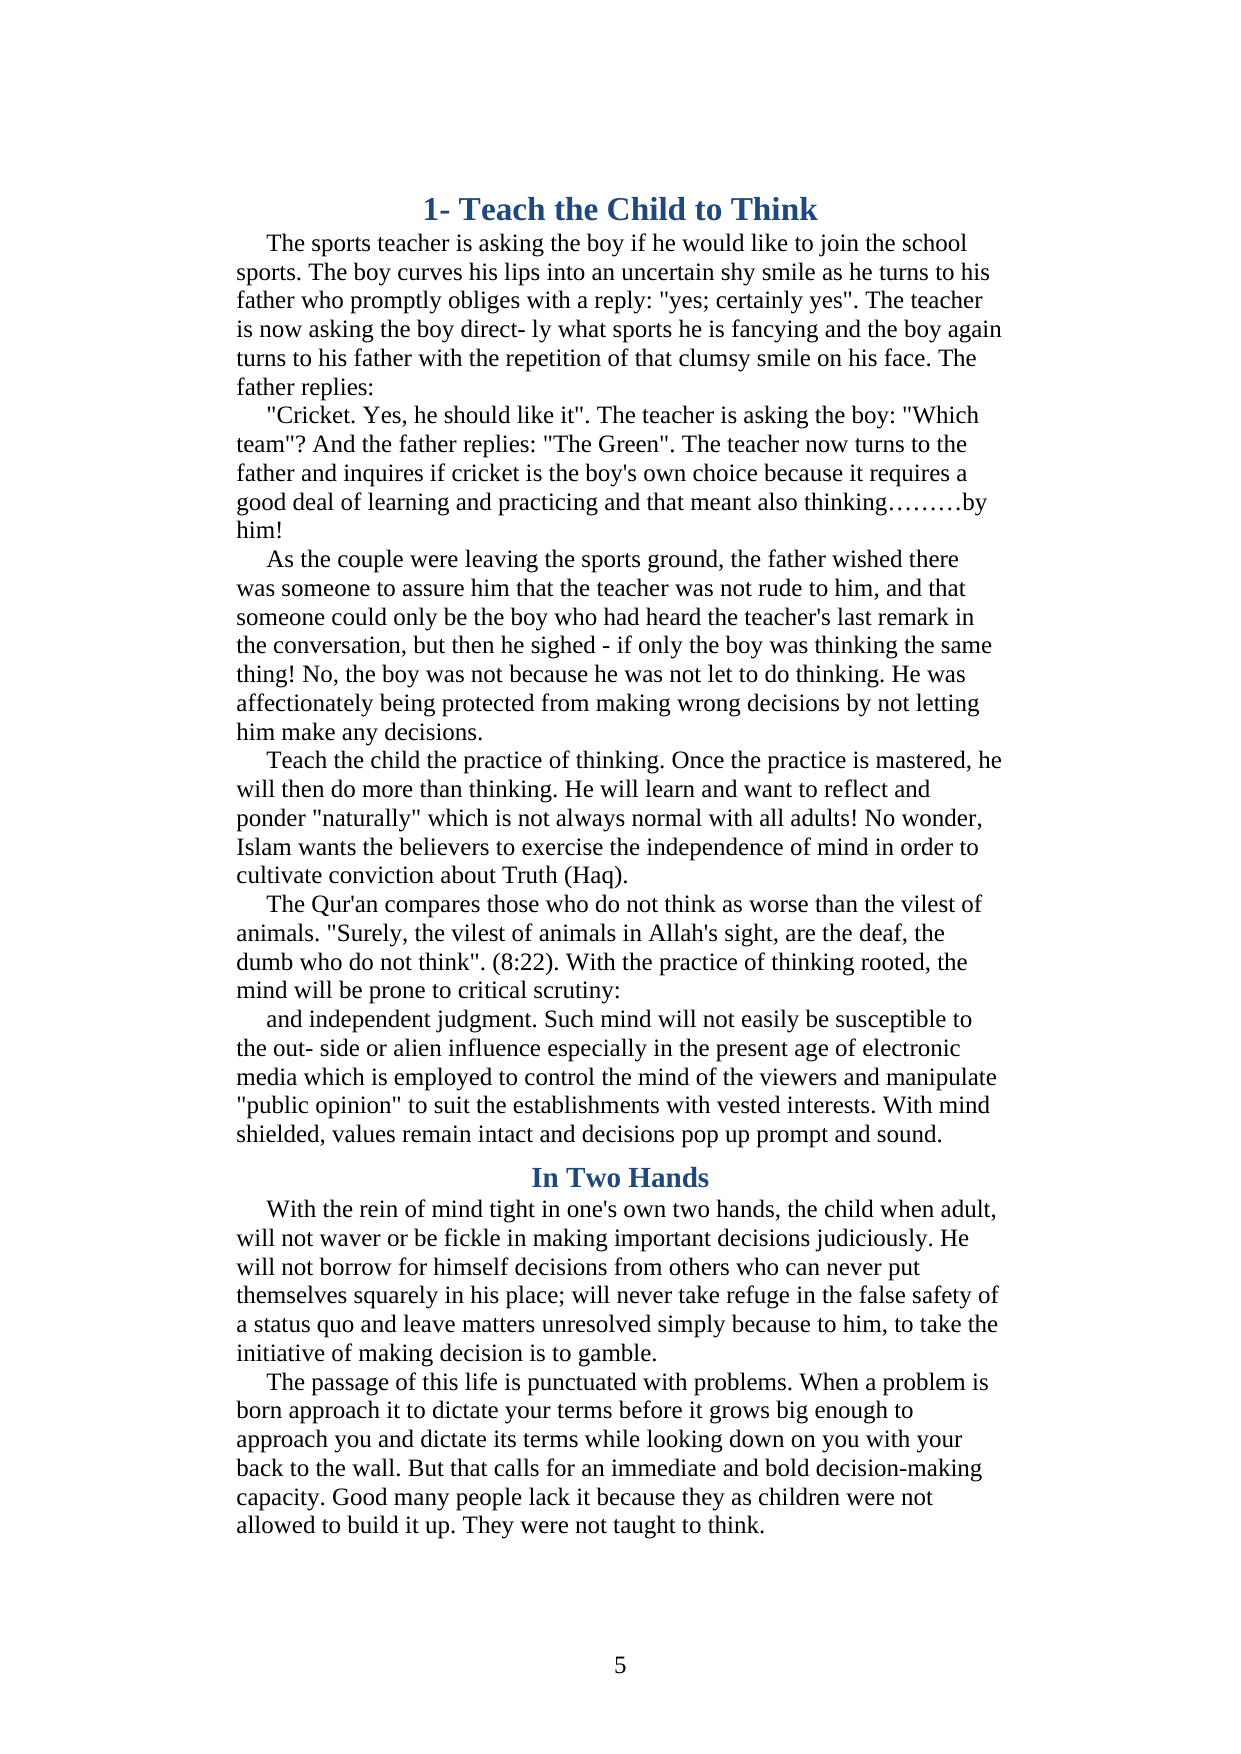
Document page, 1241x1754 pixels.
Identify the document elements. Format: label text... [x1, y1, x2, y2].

text and independent judgment. Such mind will not easily be susceptible to the out- side or alien influence especially in the present age of electronic media which is employed to control the mind of the viewers and manipulate "public opinion" to suit the establishments with vested interests. With mind shielded, values remain intact and decisions pop up prompt and sound. [236, 1004, 1004, 1148]
text With the rein of mind tight in one's own two hands, the child when adult, will not waver or be fickle in making important decisions judiciously. He will not borrow for himself decisions from others who can never put themselves squarely in his place; will never take refuge in the false safety of a status quo and leave matters unresolved simply because to him, to take the initiative of making decision is to gamble. [236, 1194, 1004, 1367]
text The sports teacher is asking the boy if he would like to join the school sports. The boy curves his lips into an uncertain shy smile as he turns to his father who promptly obliges with a reply: "yes; certainly yes". The teacher is now asking the boy direct- ly what sports he is fancying and the boy again turns to his father with the repetition of that clumsy smile on his face. The father replies: [236, 228, 1004, 401]
text As the couple were leaving the sports ground, the father wished there was someone to assure him that the teacher was not rude to him, and that someone could only be the boy who had heard the teacher's last remark in the conversation, but then he sighed - if only the boy was thinking the same thing! No, the boy was not because he was not let to do thinking. He was affectionately being protected from making wrong decisions by not letting him make any decisions. [236, 544, 1004, 746]
text The passage of this life is punctuated with problems. When a problem is born approach it to dictate your terms before it grows big enough to approach you and dictate its terms while looking down on you with your back to the wall. But that calls for an immediate and bold decision-making capacity. Good many people lack it because they as children were not allowed to build it up. They were not taught to think. [236, 1367, 1004, 1539]
subtitle 1- Teach the Child to Think [236, 190, 1004, 228]
subtitle In Two Hands [236, 1161, 1004, 1194]
text Teach the child the practice of thinking. Once the practice is mastered, he will then do more than thinking. He will learn and want to reflect and ponder "naturally" which is not always normal with all adults! No wonder, Islam wants the believers to exercise the independence of mind in order to cultivate conviction about Truth (Haq). [236, 746, 1004, 889]
text "Cricket. Yes, he should like it". The teacher is asking the boy: "Which team"? And the father replies: "The Green". The teacher now turns to the father and inquires if cricket is the boy's own choice because it requires a good deal of learning and practicing and that meant also thinking………by him! [236, 401, 1004, 544]
text The Qur'an compares those who do not think as worse than the vilest of animals. "Surely, the vilest of animals in Allah's sight, are the deaf, the dumb who do not think". (8:22). With the practice of thinking rooted, the mind will be prone to critical scrutiny: [236, 889, 1004, 1004]
